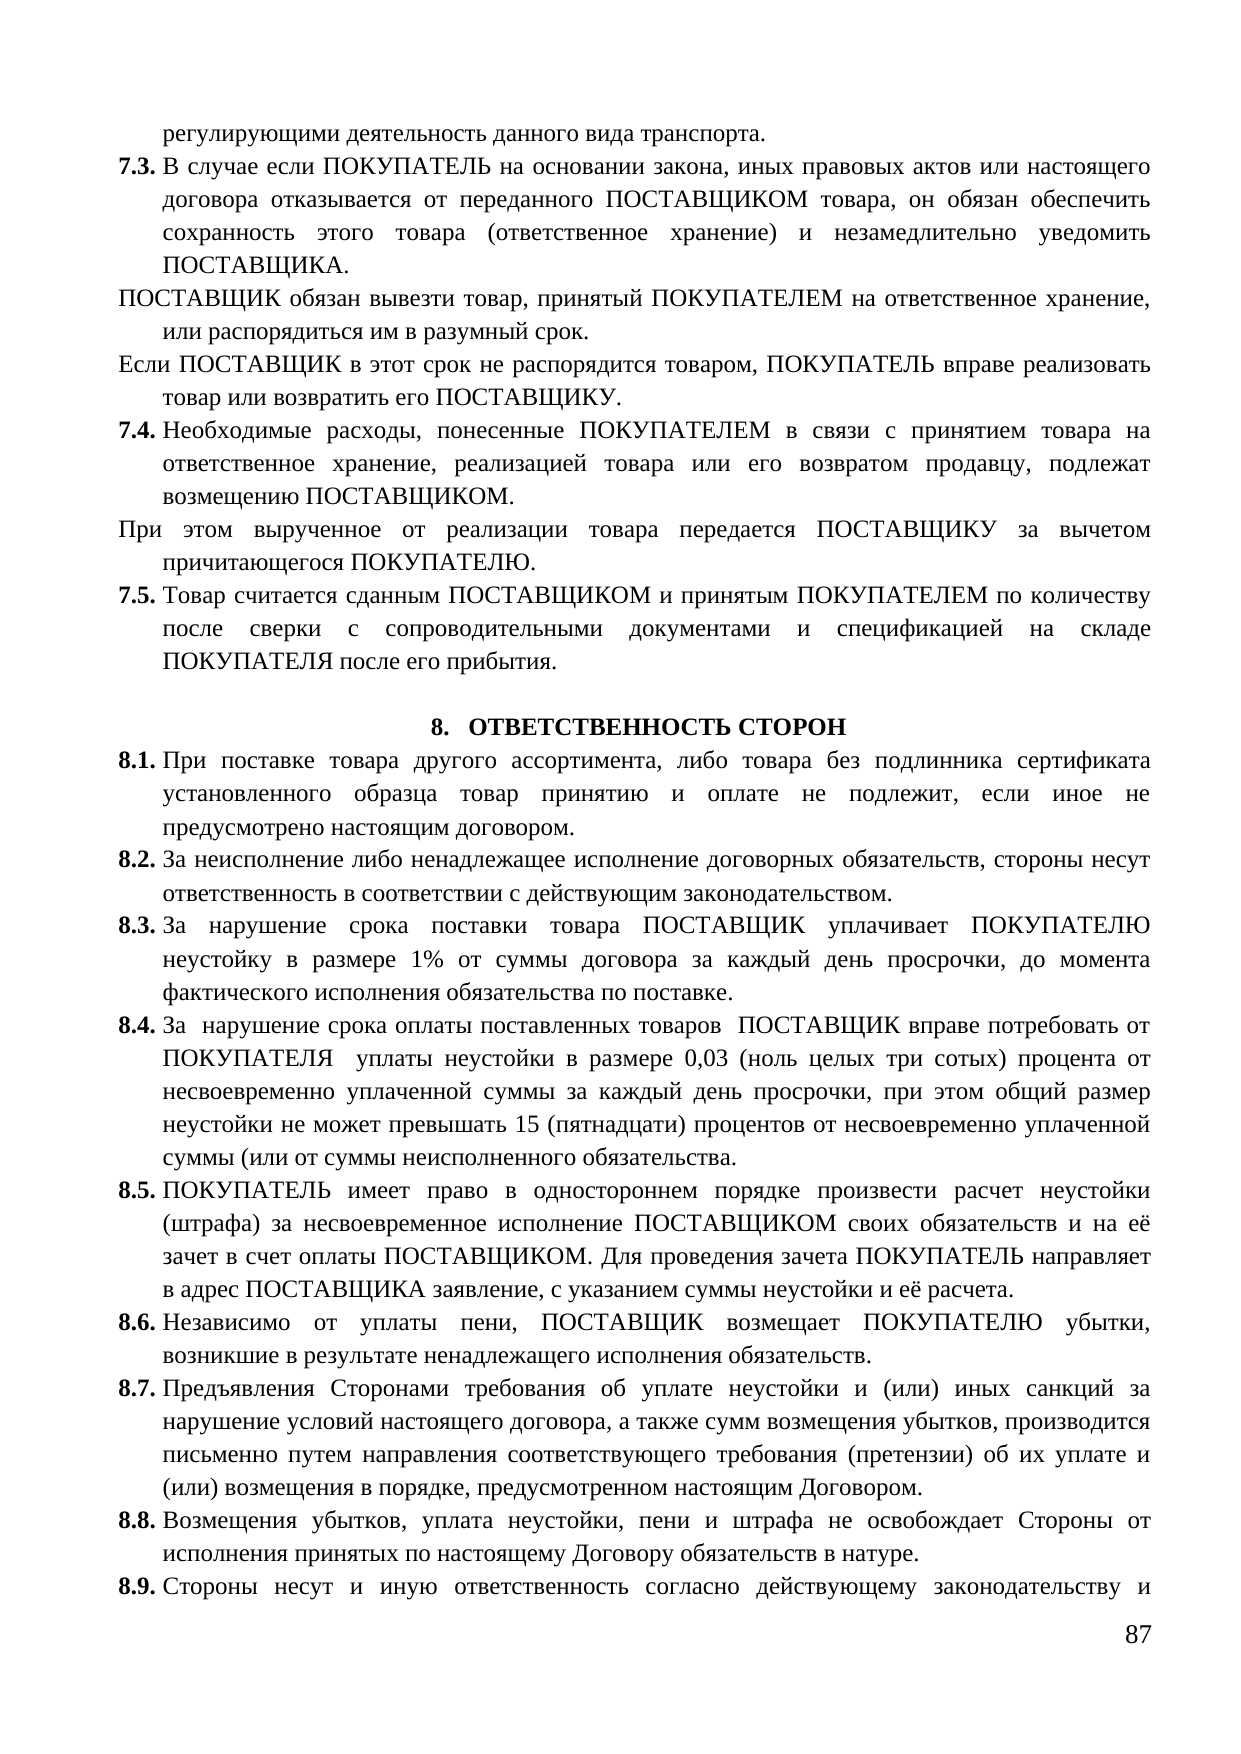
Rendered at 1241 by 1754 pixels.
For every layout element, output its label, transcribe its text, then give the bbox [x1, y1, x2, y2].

text При этом вырученное от реализации товара передается ПОСТАВЩИКУ за вычетом причитающегося ПОКУПАТЕЛЮ. [118, 514, 1152, 576]
text Если ПОСТАВЩИК в этот срок не распорядится товаром, ПОКУПАТЕЛЬ вправе реализовать товар или возвратить его ПОСТАВЩИКУ. [118, 349, 1152, 411]
list Товар считается сданным ПОСТАВЩИКОМ и принятым ПОКУПАТЕЛЕМ по количеству после сверки с сопроводительными документами и спецификацией на складе ПОКУПАТЕЛЯ после его прибытия. [118, 580, 1152, 675]
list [118, 118, 1152, 147]
list ПОКУПАТЕЛЬ имеет право в одностороннем порядке произвести расчет неустойки (штрафа) за несвоевременное исполнение ПОСТАВЩИКОМ своих обязательств и на её зачет в счет оплаты ПОСТАВЩИКОМ. Для проведения зачета ПОКУПАТЕЛЬ направляет в адрес ПОСТАВЩИКА заявление, с указанием суммы неустойки и её расчета. [118, 1175, 1152, 1303]
list За неисполнение либо ненадлежащее исполнение договорных обязательств, стороны несут ответственность в соответствии с действующим законодательством. [118, 844, 1152, 906]
list За нарушение срока оплаты поставленных товаров ПОСТАВЩИК вправе потребовать от ПОКУПАТЕЛЯ уплаты неустойки в размере 0,03 (ноль целых три сотых) процента от несвоевременно уплаченной суммы за каждый день просрочки, при этом общий размер неустойки не может превышать 15 (пятнадцати) процентов от несвоевременно уплаченной суммы (или от суммы неисполненного обязательства. [118, 1010, 1152, 1171]
text ПОСТАВЩИК обязан вывезти товар, принятый ПОКУПАТЕЛЕМ на ответственное хранение, или распорядиться им в разумный срок. [118, 283, 1152, 345]
list В случае если ПОКУПАТЕЛЬ на основании закона, иных правовых актов или настоящего договора отказывается от переданного ПОСТАВЩИКОМ товара, он обязан обеспечить сохранность этого товара (ответственное хранение) и незамедлительно уведомить ПОСТАВЩИКА. [118, 151, 1152, 279]
list ОТВЕТСТВЕННОСТЬ СТОРОН [125, 712, 1152, 741]
list Возмещения убытков, уплата неустойки, пени и штрафа не освобождает Стороны от исполнения принятых по настоящему Договору обязательств в натуре. [118, 1505, 1152, 1567]
list За нарушение срока поставки товара ПОСТАВЩИК уплачивает ПОКУПАТЕЛЮ неустойку в размере 1% от суммы договора за каждый день просрочки, до момента фактического исполнения обязательства по поставке. [118, 911, 1152, 1005]
list Независимо от уплаты пени, ПОСТАВЩИК возмещает ПОКУПАТЕЛЮ убытки, возникшие в результате ненадлежащего исполнения обязательств. [118, 1307, 1152, 1369]
list Необходимые расходы, понесенные ПОКУПАТЕЛЕМ в связи с принятием товара на ответственное хранение, реализацией товара или его возвратом продавцу, подлежат возмещению ПОСТАВЩИКОМ. [118, 415, 1152, 510]
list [118, 1571, 1152, 1600]
list Предъявления Сторонами требования об уплате неустойки и (или) иных санкций за нарушение условий настоящего договора, а также сумм возмещения убытков, производится письменно путем направления соответствующего требования (претензии) об их уплате и (или) возмещения в порядке, предусмотренном настоящим Договором. [118, 1373, 1152, 1501]
list При поставке товара другого ассортимента, либо товара без подлинника сертификата установленного образца товар принятию и оплате не подлежит, если иное не предусмотрено настоящим договором. [118, 746, 1152, 840]
